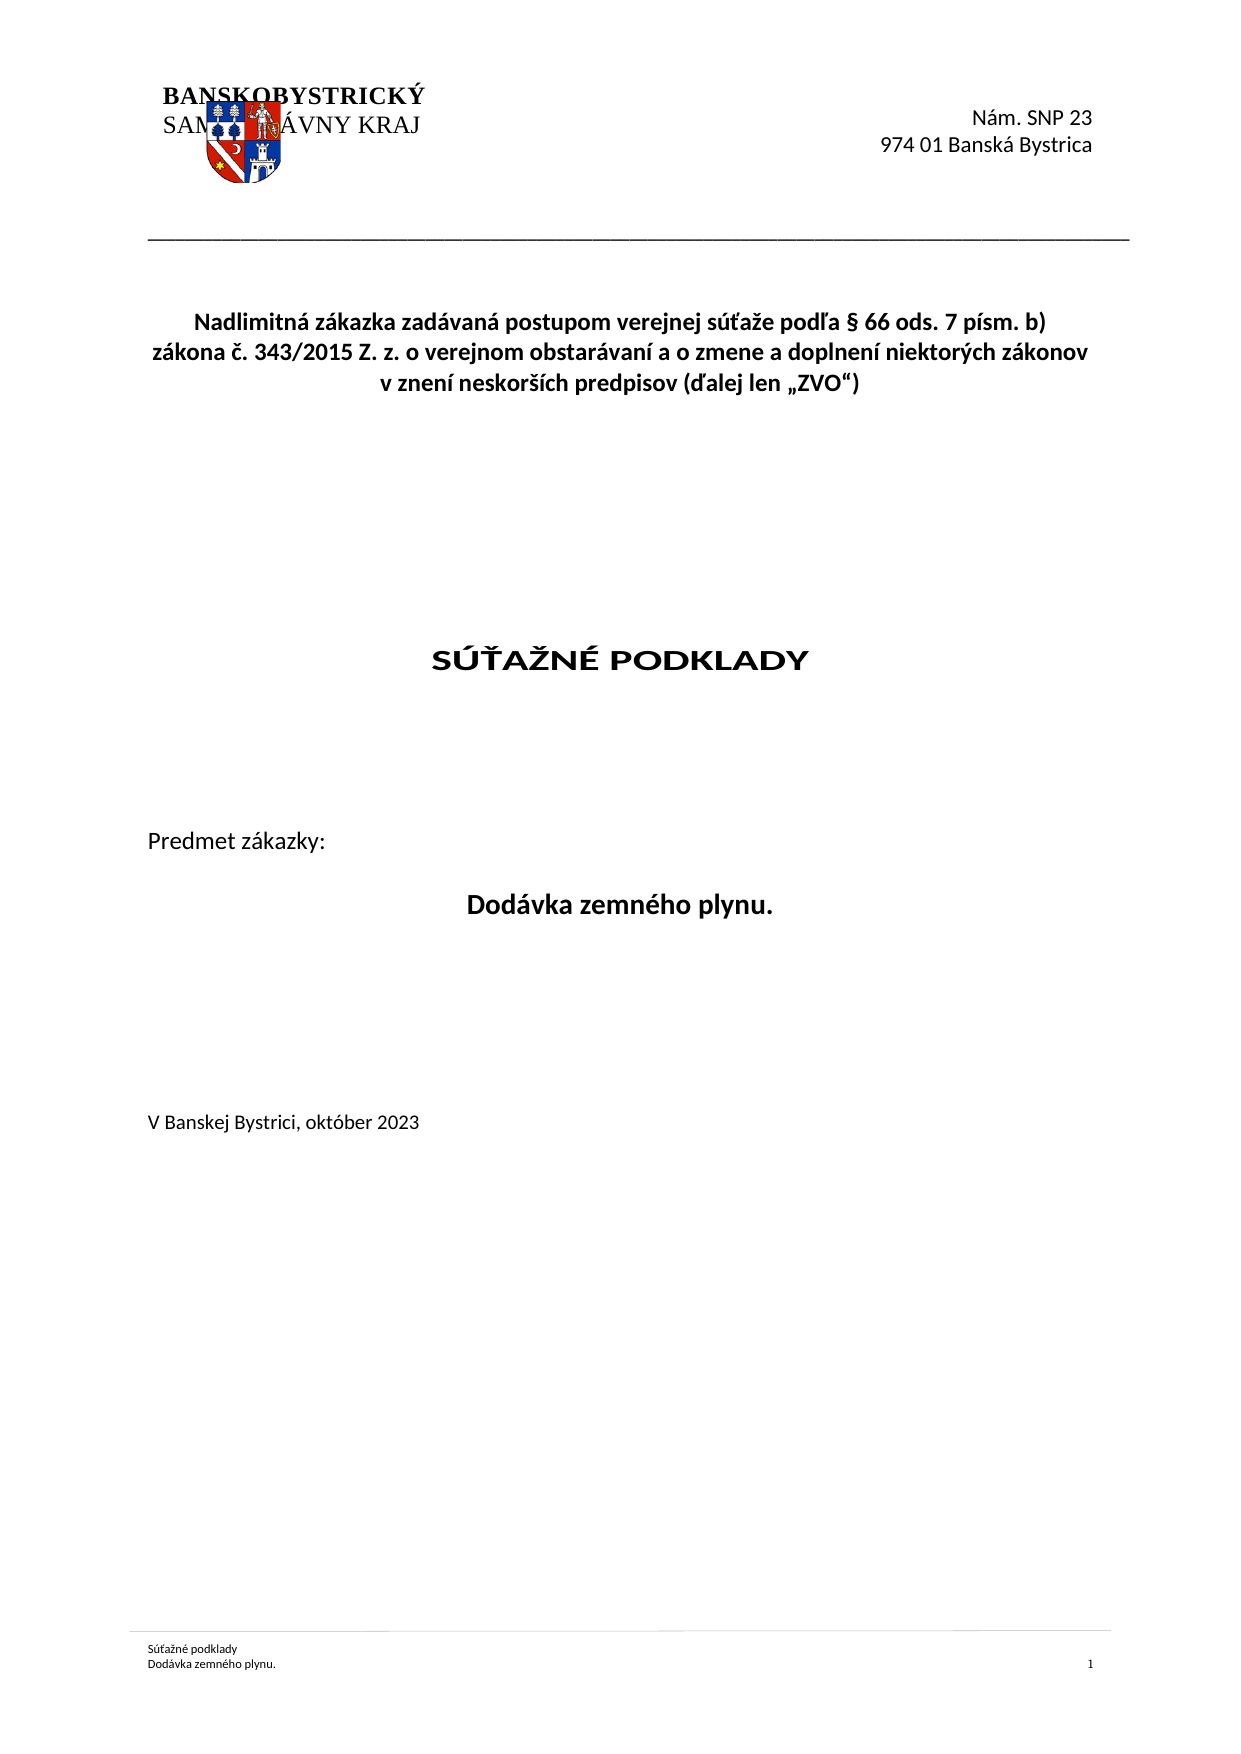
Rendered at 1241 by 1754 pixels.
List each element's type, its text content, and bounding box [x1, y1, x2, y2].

text Dodávka zemného plynu. [148, 886, 1092, 921]
text V Banskej Bystrici, október 2023 [148, 1109, 1092, 1135]
text Nadlimitná zákazka zadávaná postupom verejnej súťaže podľa § 66 ods. 7 písm. b) zákona č. 343/2015 Z. z. o verejnom obstarávaní a o zmene a doplnení niektorých zákonov v znení neskorších predpisov (ďalej len „ZVO“) [148, 306, 1092, 397]
picture [205, 101, 281, 183]
text Predmet zákazky: [148, 825, 1092, 855]
subtitle SÚŤAŽNÉ PODKLADY [148, 642, 1092, 677]
